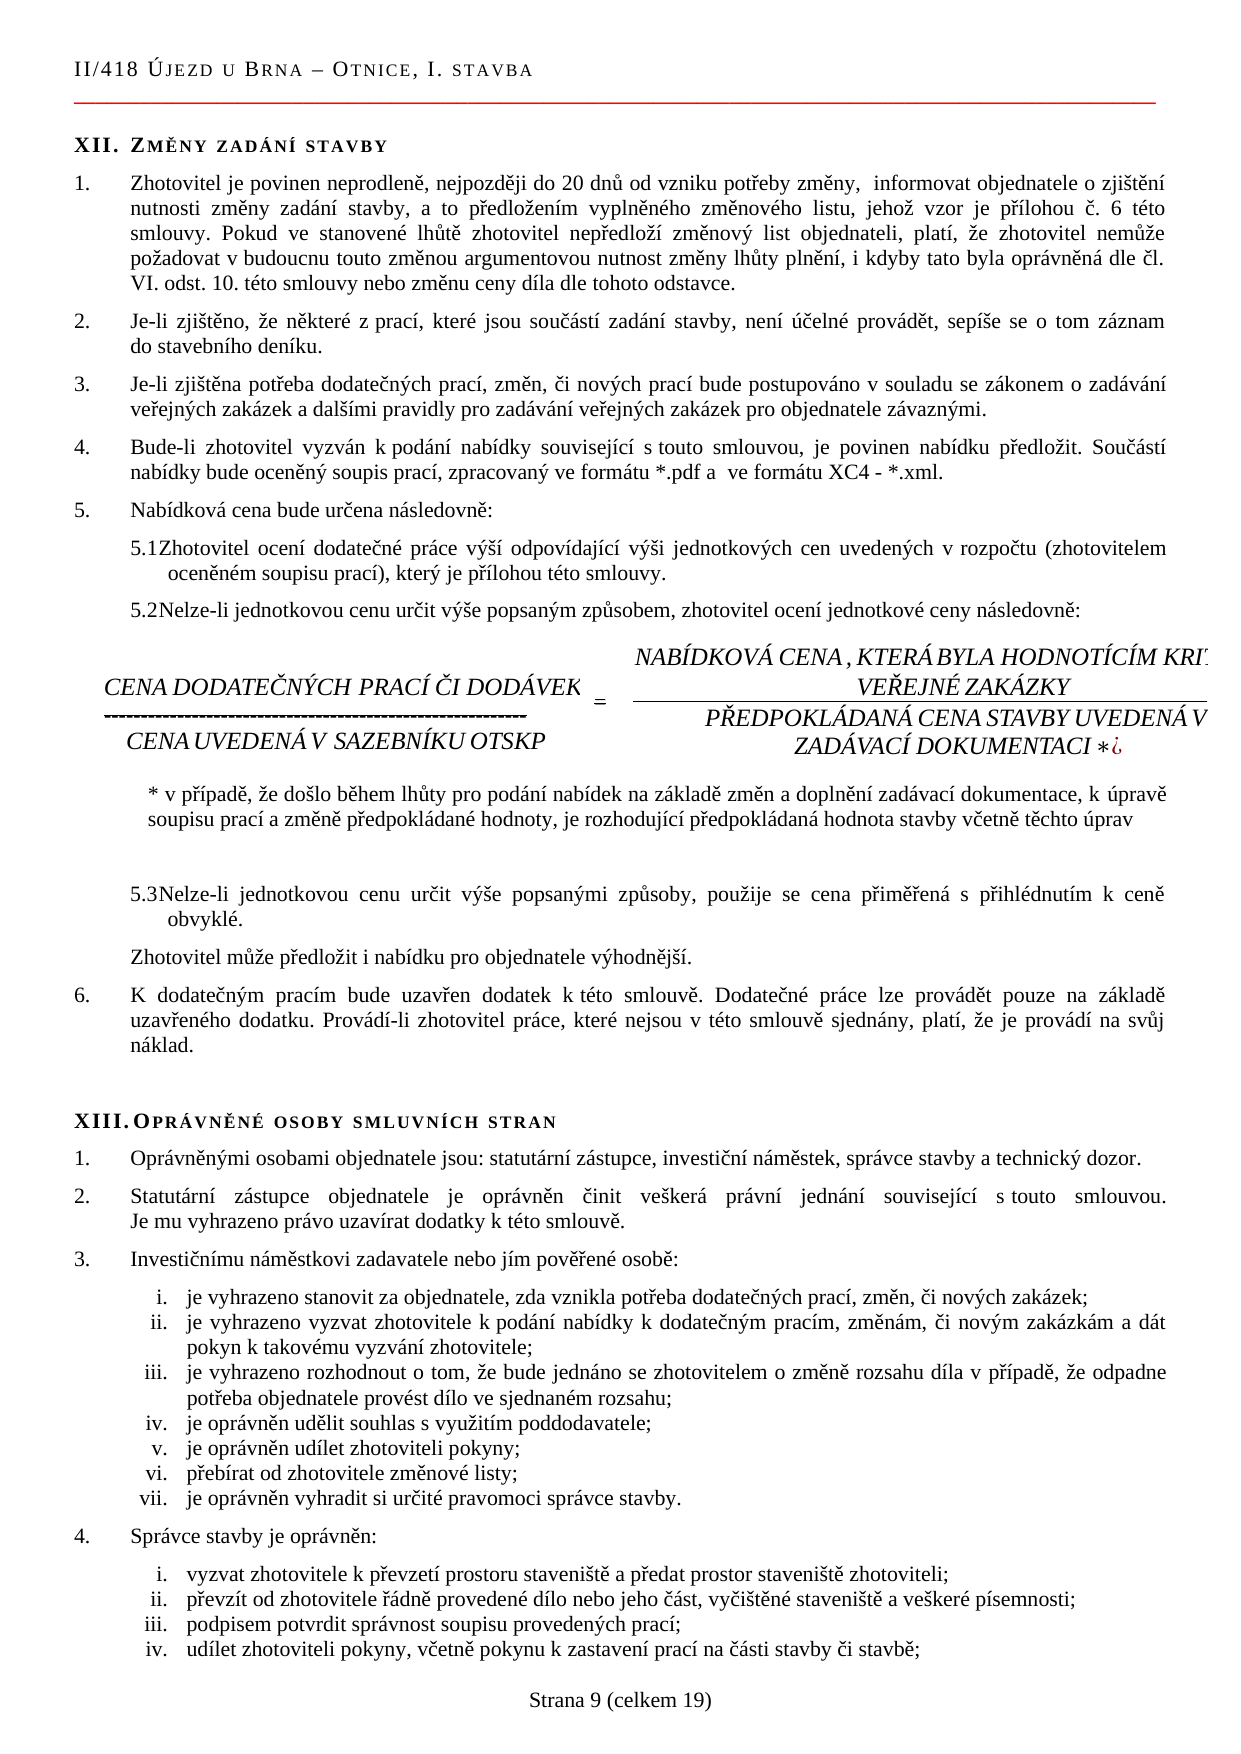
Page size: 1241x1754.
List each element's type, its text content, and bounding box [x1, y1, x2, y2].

list Zhotovitel ocení dodatečné práce výší odpovídající výši jednotkových cen uvedených v rozpočtu (zhotovitelem oceněném soupisu prací), který je přílohou této smlouvy. [130, 534, 1167, 585]
list Oprávněné osoby smluvních stran [74, 1108, 1167, 1133]
table_header ---------------------------------------------------------- [93, 635, 580, 768]
list Je-li zjištěno, že některé z prací, které jsou součástí zadání stavby, není účelné provádět, sepíše se o tom záznam do stavebního deníku. [74, 308, 1167, 358]
list vyzvat zhotovitele k převzetí prostoru staveniště a předat prostor staveniště zhotoviteli; [168, 1561, 1167, 1586]
list Je-li zjištěna potřeba dodatečných prací, změn, či nových prací bude postupováno v souladu se zákonem o zadávání veřejných zakázek a dalšími pravidly pro zadávání veřejných zakázek pro objednatele závaznými. [74, 371, 1167, 421]
list K dodatečným pracím bude uzavřen dodatek k této smlouvě. Dodatečné práce lze provádět pouze na základě uzavřeného dodatku. Provádí-li zhotovitel práce, které nejsou v této smlouvě sjednány, platí, že je provádí na svůj náklad. [74, 982, 1167, 1057]
list Nelze-li jednotkovou cenu určit výše popsaným způsobem, zhotovitel ocení jednotkové ceny následovně: [130, 597, 1167, 623]
list přebírat od zhotovitele změnové listy; [168, 1460, 1167, 1485]
list je oprávněn udělit souhlas s využitím poddodavatele; [168, 1410, 1167, 1435]
list Správce stavby je oprávněn: [74, 1523, 1167, 1548]
table_header = [580, 635, 620, 768]
list podpisem potvrdit správnost soupisu provedených prací; [168, 1611, 1167, 1636]
list je oprávněn udílet zhotoviteli pokyny; [168, 1435, 1167, 1460]
list Statutární zástupce objednatele je oprávněn činit veškerá právní jednání související s touto smlouvou. Je mu vyhrazeno právo uzavírat dodatky k této smlouvě. [74, 1183, 1167, 1233]
table_header [620, 635, 1207, 768]
list je oprávněn vyhradit si určité pravomoci správce stavby. [168, 1485, 1167, 1511]
list Bude-li zhotovitel vyzván k podání nabídky související s touto smlouvou, je povinen nabídku předložit. Součástí nabídky bude oceněný soupis prací, zpracovaný ve formátu *.pdf a ve formátu XC4 - *.xml. [74, 434, 1167, 484]
list Nabídková cena bude určena následovně: [74, 497, 1167, 522]
list je vyhrazeno stanovit za objednatele, zda vznikla potřeba dodatečných prací, změn, či nových zakázek; [168, 1284, 1167, 1309]
list Oprávněnými osobami objednatele jsou: statutární zástupce, investiční náměstek, správce stavby a technický dozor. [74, 1145, 1167, 1171]
list převzít od zhotovitele řádně provedené dílo nebo jeho část, vyčištěné staveniště a veškeré písemnosti; [168, 1586, 1167, 1611]
list je vyhrazeno vyzvat zhotovitele k podání nabídky k dodatečným pracím, změnám, či novým zakázkám a dát pokyn k takovému vyzvání zhotovitele; [168, 1309, 1167, 1359]
text Zhotovitel může předložit i nabídku pro objednatele výhodnější. [74, 944, 1167, 969]
text * v případě, že došlo během lhůty pro podání nabídek na základě změn a doplnění zadávací dokumentace, k úpravě soupisu prací a změně předpokládané hodnoty, je rozhodující předpokládaná hodnota stavby včetně těchto úprav [148, 781, 1167, 831]
list Zhotovitel je povinen neprodleně, nejpozději do 20 dnů od vzniku potřeby změny, informovat objednatele o zjištění nutnosti změny zadání stavby, a to předložením vyplněného změnového listu, jehož vzor je přílohou č. 6 této smlouvy. Pokud ve stanovené lhůtě zhotovitel nepředloží změnový list objednateli, platí, že zhotovitel nemůže požadovat v budoucnu touto změnou argumentovou nutnost změny lhůty plnění, i kdyby tato byla oprávněná dle čl. VI. odst. 10. této smlouvy nebo změnu ceny díla dle tohoto odstavce. [74, 169, 1167, 296]
list Nelze-li jednotkovou cenu určit výše popsanými způsoby, použije se cena přiměřená s přihlédnutím k ceně obvyklé. [130, 881, 1167, 932]
list je vyhrazeno rozhodnout o tom, že bude jednáno se zhotovitelem o změně rozsahu díla v případě, že odpadne potřeba objednatele provést dílo ve sjednaném rozsahu; [168, 1359, 1167, 1410]
list Investičnímu náměstkovi zadavatele nebo jím pověřené osobě: [74, 1246, 1167, 1271]
list udílet zhotoviteli pokyny, včetně pokynu k zastavení prací na části stavby či stavbě; [168, 1636, 1167, 1662]
list Změny zadání stavby [74, 132, 1167, 157]
